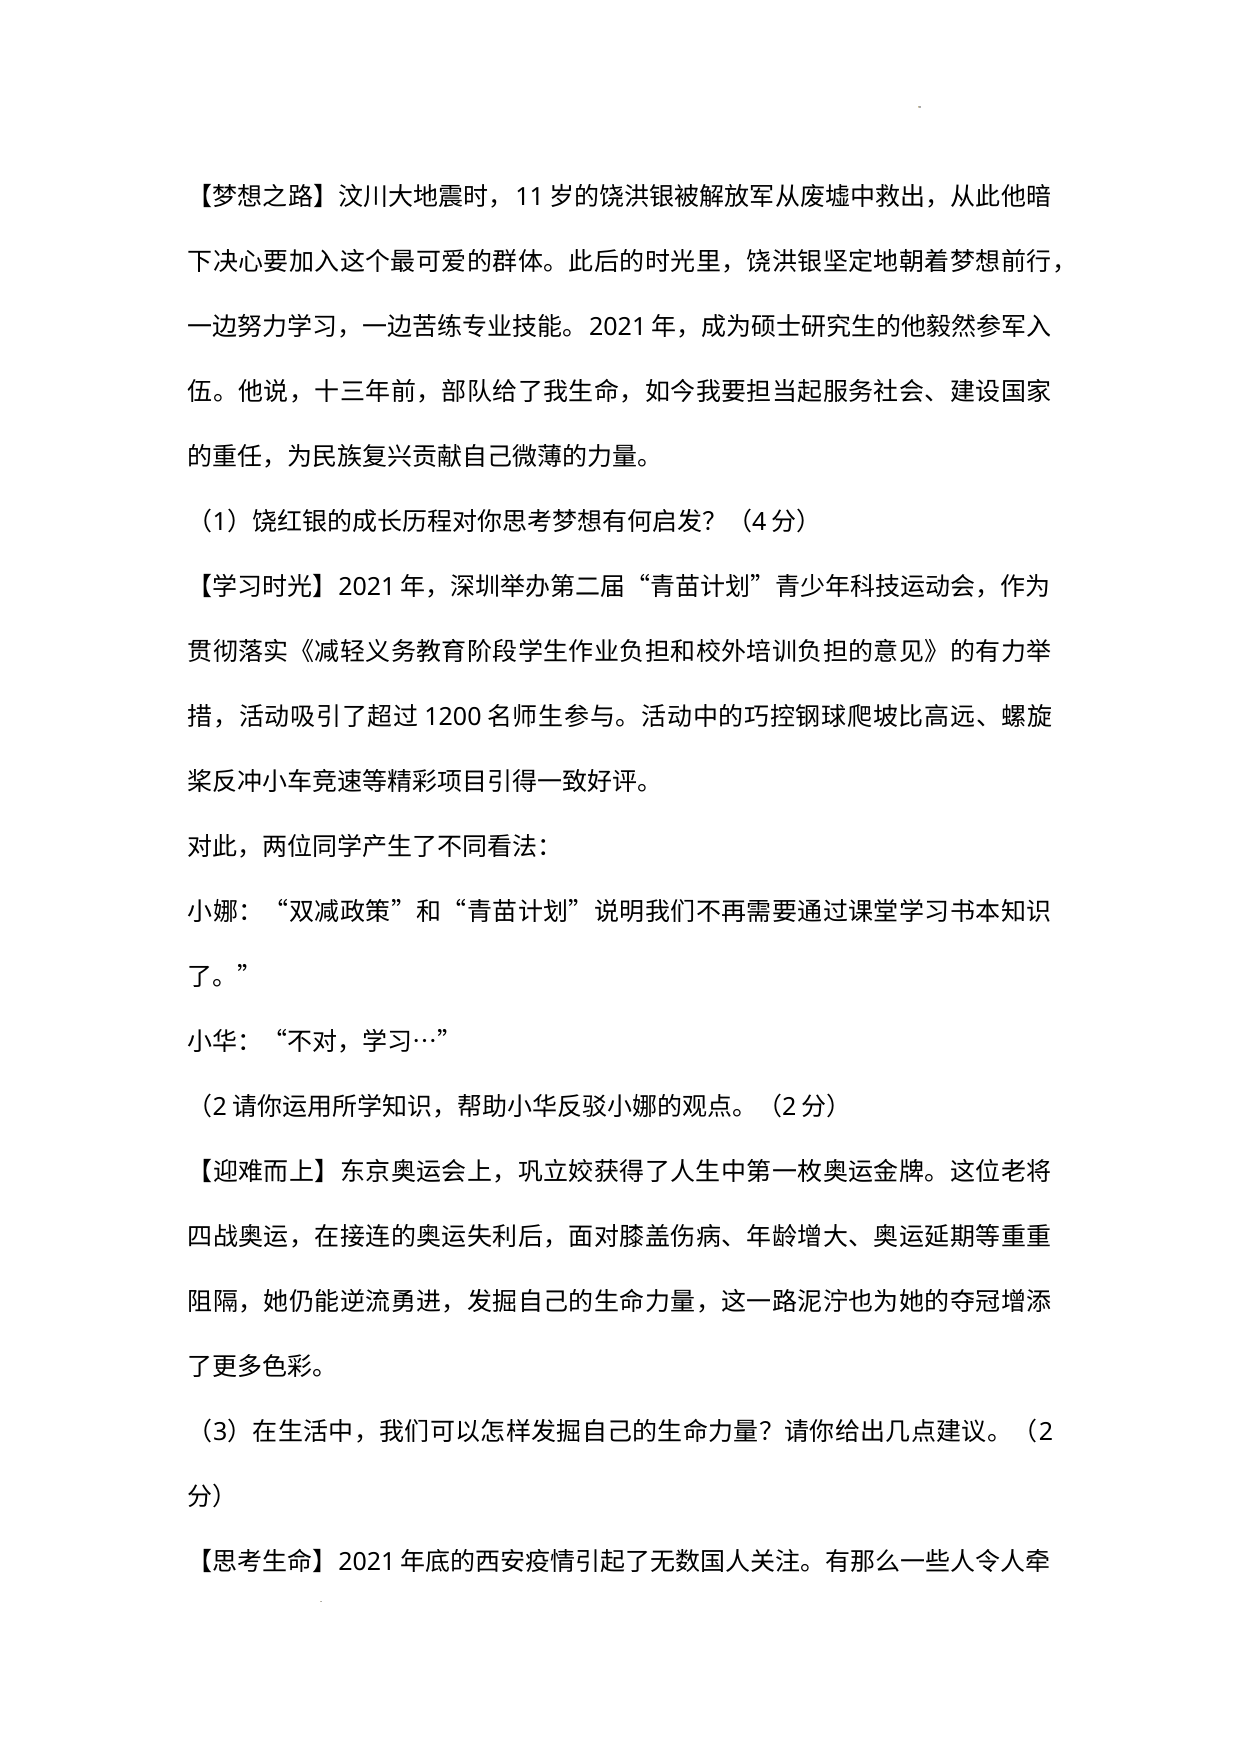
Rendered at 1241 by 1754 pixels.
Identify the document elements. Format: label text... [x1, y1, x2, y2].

text 【梦想之路】汶川大地震时，11岁的饶洪银被解放军从废墟中救出，从此他暗下决心要加入这个最可爱的群体。此后的时光里，饶洪银坚定地朝着梦想前行，一边努力学习，一边苦练专业技能。2021年，成为硕士研究生的他毅然参军入伍。他说，十三年前，部队给了我生命，如今我要担当起服务社会、建设国家的重任，为民族复兴贡献自己微薄的力量。 [187, 162, 1053, 487]
text （3）在生活中，我们可以怎样发掘自己的生命力量？请你给出几点建议。（2分） [187, 1397, 1053, 1527]
text 小娜：“双减政策”和“青苗计划”说明我们不再需要通过课堂学习书本知识了。” [187, 877, 1053, 1007]
text 【学习时光】2021年，深圳举办第二届“青苗计划”青少年科技运动会，作为贯彻落实《减轻义务教育阶段学生作业负担和校外培训负担的意见》的有力举措，活动吸引了超过1200名师生参与。活动中的巧控钢球爬坡比高远、螺旋桨反冲小车竞速等精彩项目引得一致好评。 [187, 552, 1053, 812]
text 【迎难而上】东京奥运会上，巩立姣获得了人生中第一枚奥运金牌。这位老将四战奥运，在接连的奥运失利后，面对膝盖伤病、年龄增大、奥运延期等重重阻隔，她仍能逆流勇进，发掘自己的生命力量，这一路泥泞也为她的夺冠增添了更多色彩。 [187, 1137, 1053, 1397]
text 小华：“不对，学习…” [187, 1007, 1053, 1072]
text （2请你运用所学知识，帮助小华反驳小娜的观点。（2分） [187, 1072, 1053, 1137]
text 对此，两位同学产生了不同看法： [187, 812, 1053, 877]
text （1）饶红银的成长历程对你思考梦想有何启发？（4分） [187, 487, 1053, 552]
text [187, 1527, 1053, 1592]
